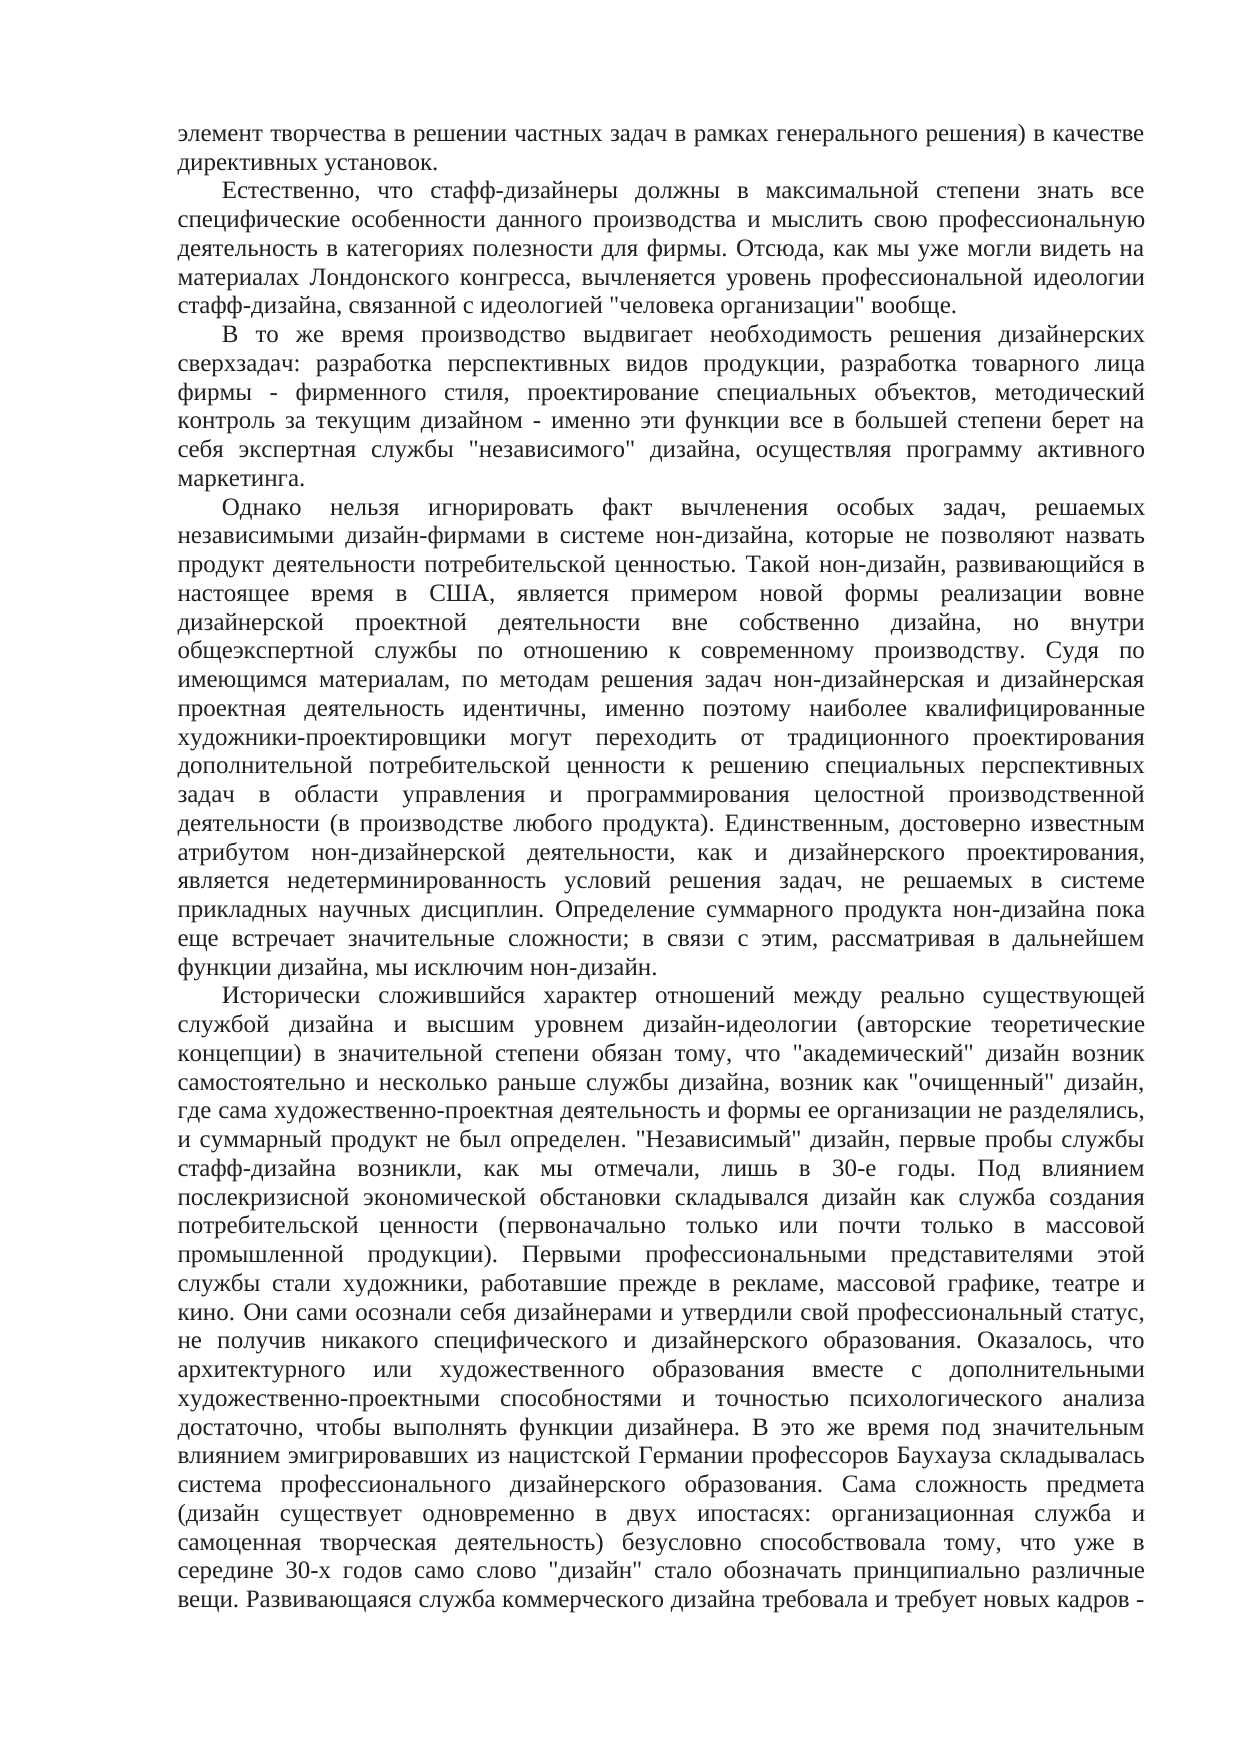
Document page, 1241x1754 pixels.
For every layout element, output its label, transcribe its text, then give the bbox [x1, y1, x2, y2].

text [177, 118, 1146, 176]
text Однако нельзя игнорировать факт вычленения особых задач, решаемых независимыми дизайн-фирмами в системе нон-дизайна, которые не позволяют назвать продукт деятельности потребительской ценностью. Такой нон-дизайн, развивающийся в настоящее время в США, является примером новой формы реализации вовне дизайнерской проектной деятельности вне собственно дизайна, но внутри общеэкспертной службы по отношению к современному производству. Судя по имеющимся материалам, по методам решения задач нон-дизайнерская и дизайнерская проектная деятельность идентичны, именно поэтому наиболее квалифицированные художники-проектировщики могут переходить от традиционного проектирования дополнительной потребительской ценности к решению специальных перспективных задач в области управления и программирования целостной производственной деятельности (в производстве любого продукта). Единственным, достоверно известным атрибутом нон-дизайнерской деятельности, как и дизайнерского проектирования, является недетерминированность условий решения задач, не решаемых в системе прикладных научных дисциплин. Определение суммарного продукта нон-дизайна пока еще встречает значительные сложности; в связи с этим, рассматривая в дальнейшем функции дизайна, мы исключим нон-дизайн. [177, 492, 1146, 981]
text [177, 981, 1146, 1613]
text Естественно, что стафф-дизайнеры должны в максимальной степени знать все специфические особенности данного производства и мыслить свою профессиональную деятельность в категориях полезности для фирмы. Отсюда, как мы уже могли видеть на материалах Лондонского конгресса, вычленяется уровень профессиональной идеологии стафф-дизайна, связанной с идеологией "человека организации" вообще. [177, 176, 1146, 319]
text В то же время производство выдвигает необходимость решения дизайнерских сверхзадач: разработка перспективных видов продукции, разработка товарного лица фирмы - фирменного стиля, проектирование специальных объектов, методический контроль за текущим дизайном - именно эти функции все в большей степени берет на себя экспертная службы "независимого" дизайна, осуществляя программу активного маркетинга. [177, 319, 1146, 492]
